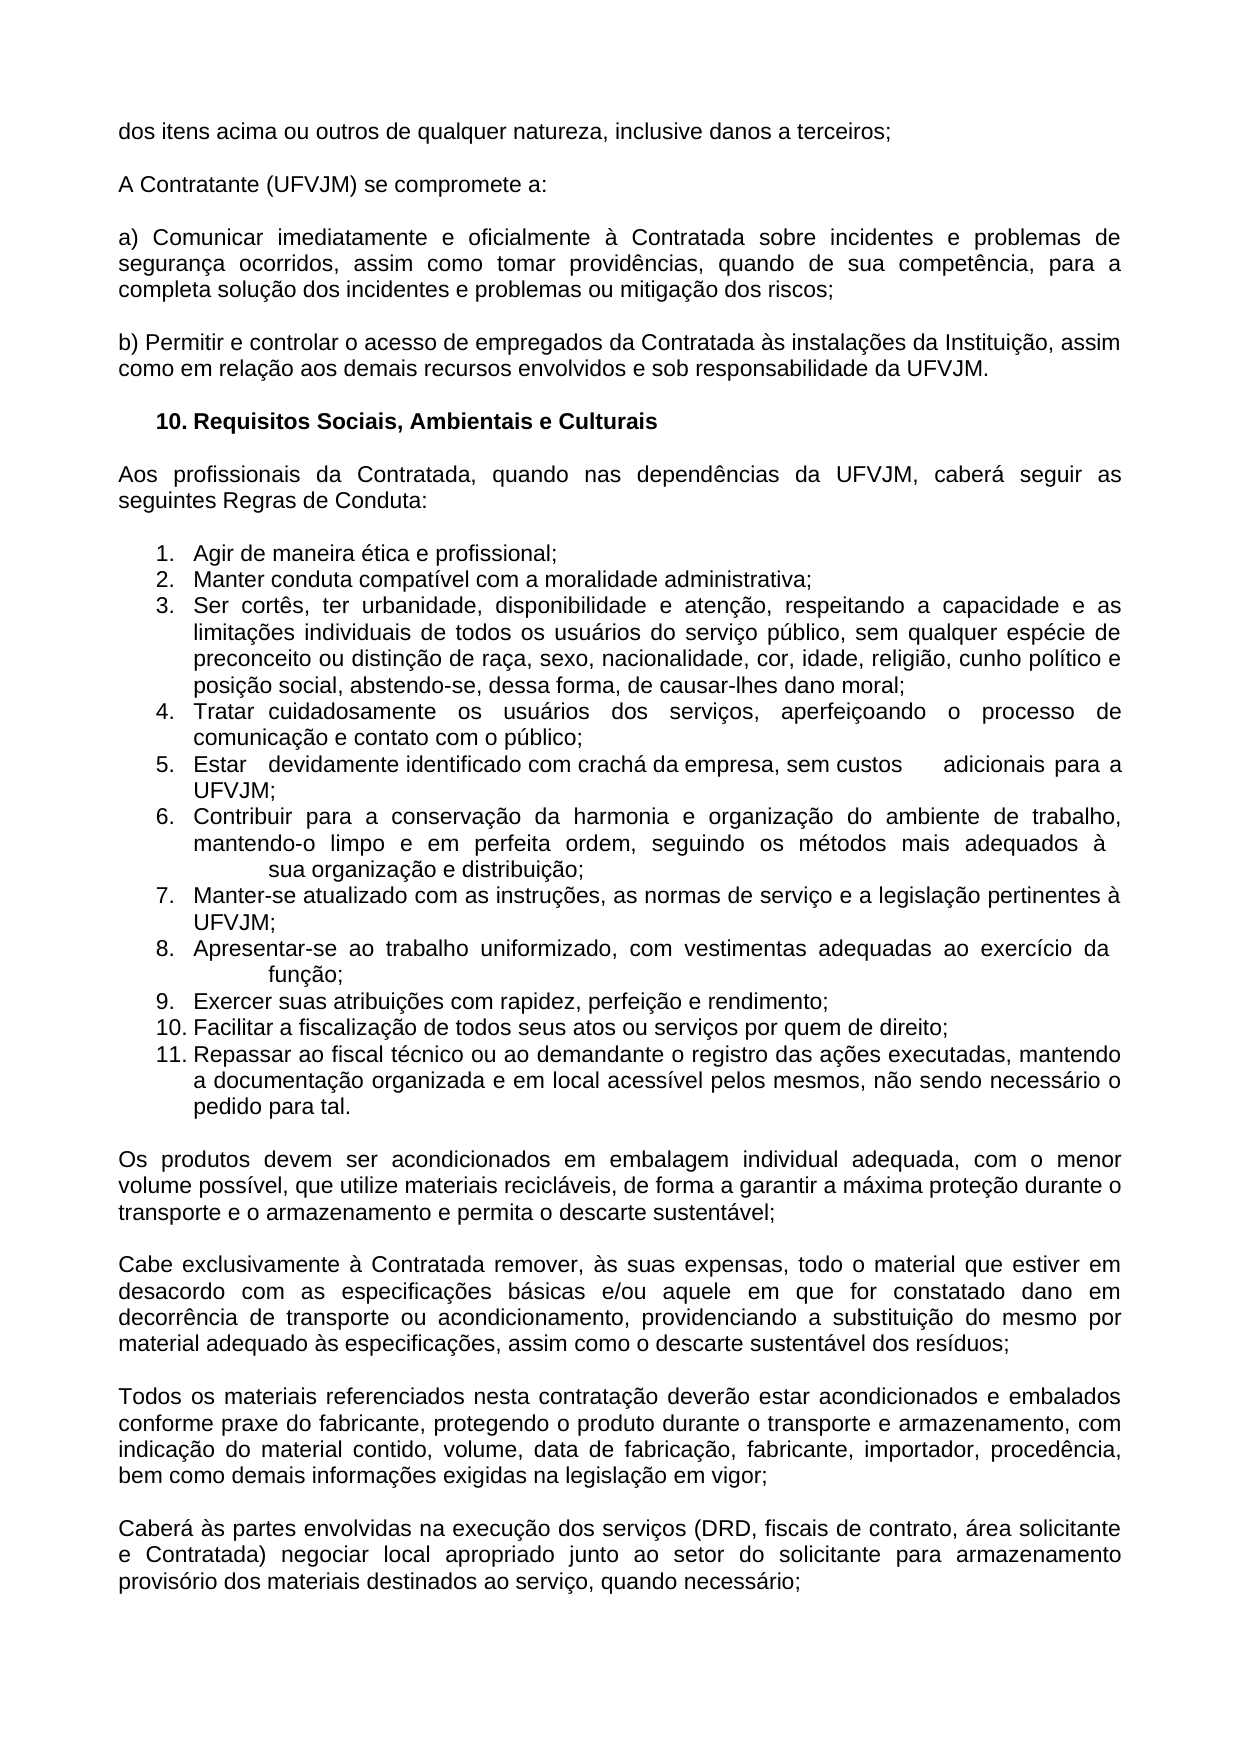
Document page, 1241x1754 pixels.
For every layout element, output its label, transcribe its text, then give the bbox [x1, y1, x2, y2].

list Agir de maneira ética e profissional; [156, 540, 1122, 566]
text A Contratante (UFVJM) se compromete a: [118, 171, 1122, 197]
text Caberá às partes envolvidas na execução dos serviços (DRD, fiscais de contrato, área solicitante e Contratada) negociar local apropriado junto ao setor do solicitante para armazenamento provisório dos materiais destinados ao serviço, quando necessário; [118, 1515, 1122, 1594]
list Repassar ao fiscal técnico ou ao demandante o registro das ações executadas, mantendo a documentação organizada e em local acessível pelos mesmos, não sendo necessário o pedido para tal. [156, 1041, 1122, 1119]
text Os produtos devem ser acondicionados em embalagem individual adequada, com o menor volume possível, que utilize materiais recicláveis, de forma a garantir a máxima proteção durante o transporte e o armazenamento e permita o descarte sustentável; [118, 1146, 1122, 1225]
list Exercer suas atribuições com rapidez, perfeição e rendimento; [156, 988, 1122, 1014]
text Aos profissionais da Contratada, quando nas dependências da UFVJM, caberá seguir as seguintes Regras de Conduta: [118, 461, 1122, 513]
list Ser cortês, ter urbanidade, disponibilidade e atenção, respeitando a capacidade e as limitações individuais de todos os usuários do serviço público, sem qualquer espécie de preconceito ou distinção de raça, sexo, nacionalidade, cor, idade, religião, cunho político e posição social, abstendo-se, dessa forma, de causar-lhes dano moral; [156, 592, 1122, 698]
list Tratar cuidadosamente os usuários dos serviços, aperfeiçoando o processo de comunicação e contato com o público; [156, 698, 1122, 751]
list Facilitar a fiscalização de todos seus atos ou serviços por quem de direito; [156, 1014, 1122, 1041]
list Requisitos Sociais, Ambientais e Culturais [156, 408, 1122, 434]
list Contribuir para a conservação da harmonia e organização do ambiente de trabalho, mantendo-o limpo e em perfeita ordem, seguindo os métodos mais adequados à sua organização e distribuição; [156, 803, 1122, 882]
text Cabe exclusivamente à Contratada remover, às suas expensas, todo o material que estiver em desacordo com as especificações básicas e/ou aquele em que for constatado dano em decorrência de transporte ou acondicionamento, providenciando a substituição do mesmo por material adequado às especificações, assim como o descarte sustentável dos resíduos; [118, 1251, 1122, 1357]
list Manter-se atualizado com as instruções, as normas de serviço e a legislação pertinentes à UFVJM; [156, 882, 1122, 935]
text b) Permitir e controlar o acesso de empregados da Contratada às instalações da Instituição, assim como em relação aos demais recursos envolvidos e sob responsabilidade da UFVJM. [118, 329, 1122, 382]
text Todos os materiais referenciados nesta contratação deverão estar acondicionados e embalados conforme praxe do fabricante, protegendo o produto durante o transporte e armazenamento, com indicação do material contido, volume, data de fabricação, fabricante, importador, procedência, bem como demais informações exigidas na legislação em vigor; [118, 1383, 1122, 1488]
text a) Comunicar imediatamente e oficialmente à Contratada sobre incidentes e problemas de segurança ocorridos, assim como tomar providências, quando de sua competência, para a completa solução dos incidentes e problemas ou mitigação dos riscos; [118, 223, 1122, 303]
list Manter conduta compatível com a moralidade administrativa; [156, 566, 1122, 592]
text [118, 118, 1122, 144]
list Apresentar-se ao trabalho uniformizado, com vestimentas adequadas ao exercício da função; [156, 935, 1122, 988]
list Estar devidamente identificado com crachá da empresa, sem custos adicionais para a UFVJM; [156, 751, 1122, 803]
